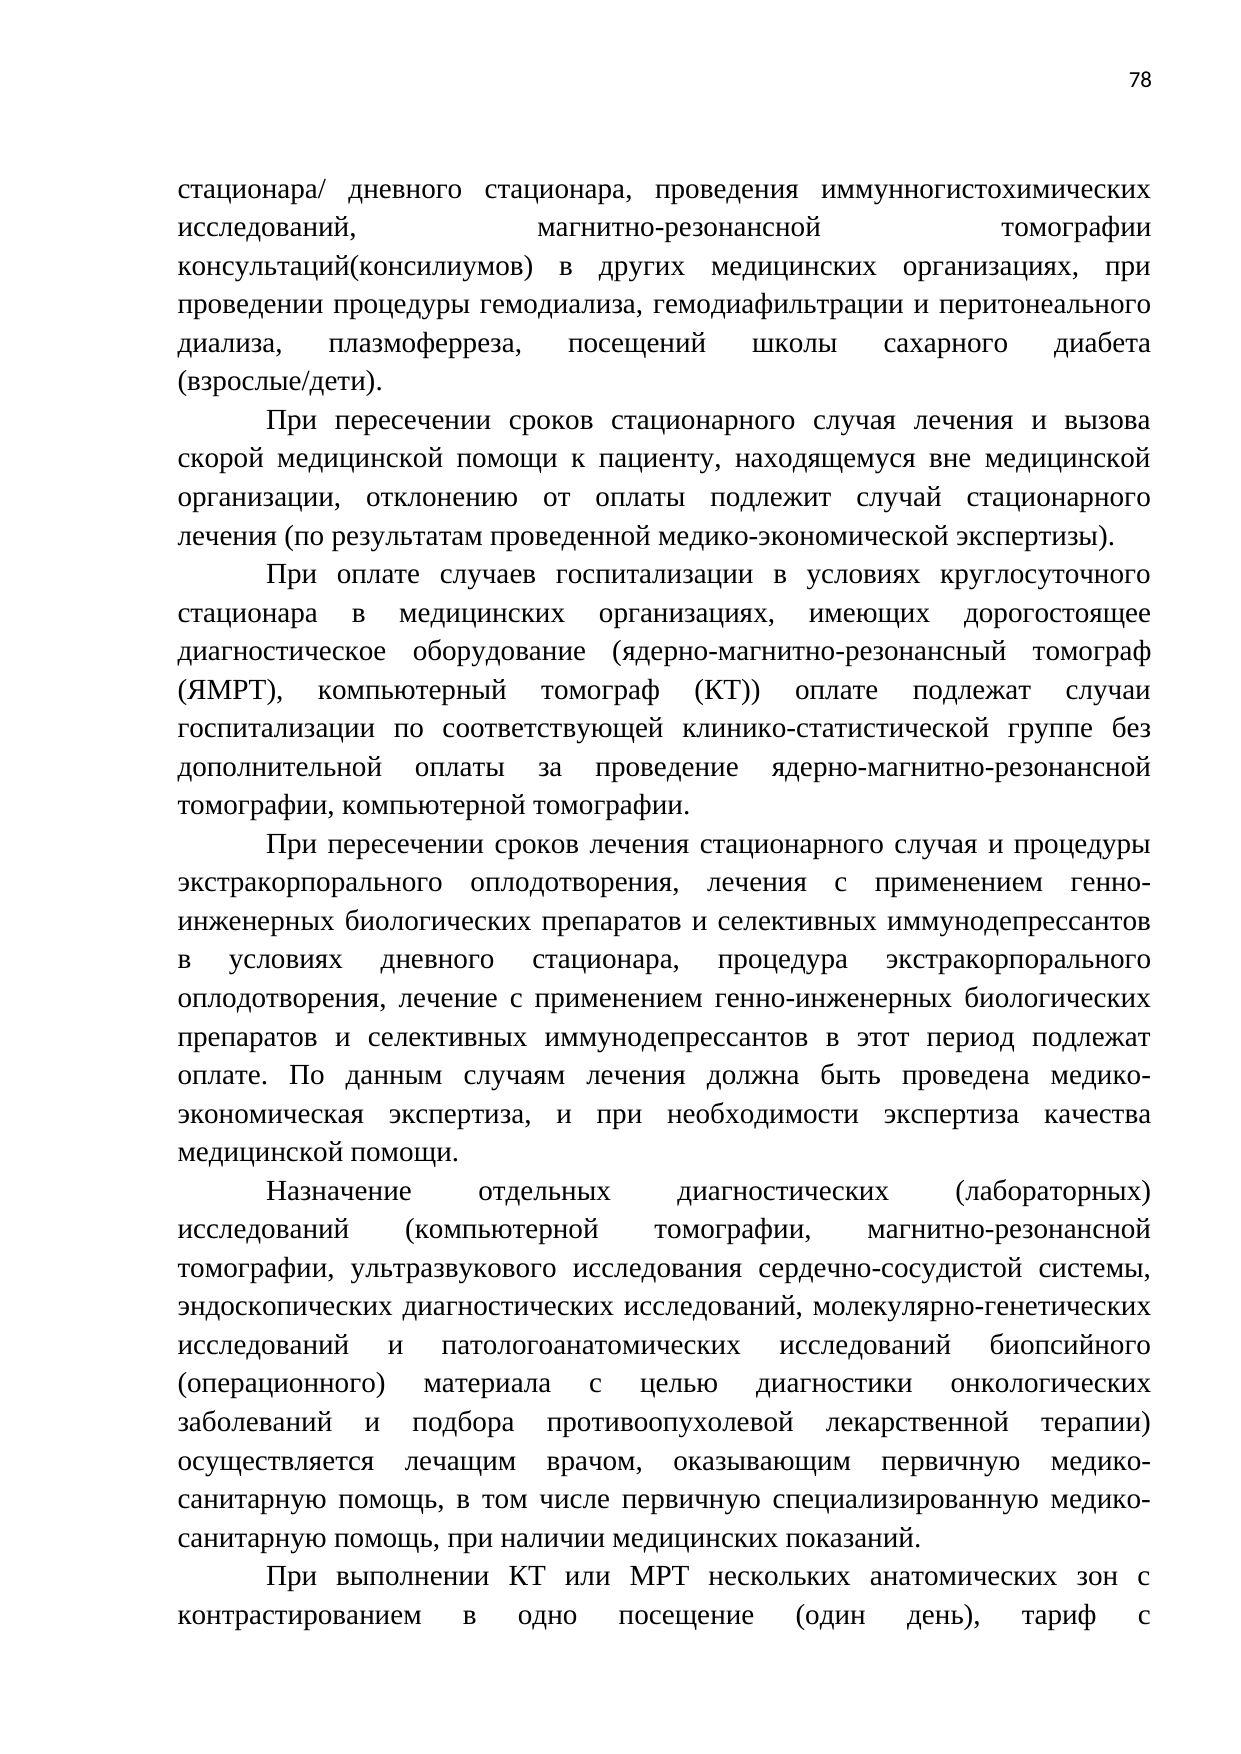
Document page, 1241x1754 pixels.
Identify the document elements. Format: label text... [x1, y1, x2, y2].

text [177, 1558, 1152, 1630]
text При оплате случаев госпитализации в условиях круглосуточного стационара в медицинских организациях, имеющих дорогостоящее диагностическое оборудование (ядерно-магнитно-резонансный томограф (ЯМРТ), компьютерный томограф (КТ)) оплате подлежат случаи госпитализации по соответствующей клинико-статистической группе без дополнительной оплаты за проведение ядерно-магнитно-резонансной томографии, компьютерной томографии. [177, 556, 1152, 821]
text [177, 171, 1152, 397]
text При пересечении сроков лечения стационарного случая и процедуры экстракорпорального оплодотворения, лечения с применением генно-инженерных биологических препаратов и селективных иммунодепрессантов в условиях дневного стационара, процедура экстракорпорального оплодотворения, лечение с применением генно-инженерных биологических препаратов и селективных иммунодепрессантов в этот период подлежат оплате. По данным случаям лечения должна быть проведена медико-экономическая экспертиза, и при необходимости экспертиза качества медицинской помощи. [177, 826, 1152, 1168]
text Назначение отдельных диагностических (лабораторных) исследований (компьютерной томографии, магнитно-резонансной томографии, ультразвукового исследования сердечно-сосудистой системы, эндоскопических диагностических исследований, молекулярно-генетических исследований и патологоанатомических исследований биопсийного (операционного) материала с целью диагностики онкологических заболеваний и подбора противоопухолевой лекарственной терапии) осуществляется лечащим врачом, оказывающим первичную медико-санитарную помощь, в том числе первичную специализированную медико-санитарную помощь, при наличии медицинских показаний. [177, 1173, 1152, 1553]
text При пересечении сроков стационарного случая лечения и вызова скорой медицинской помощи к пациенту, находящемуся вне медицинской организации, отклонению от оплаты подлежит случай стационарного лечения (по результатам проведенной медико-экономической экспертизы). [177, 402, 1152, 551]
